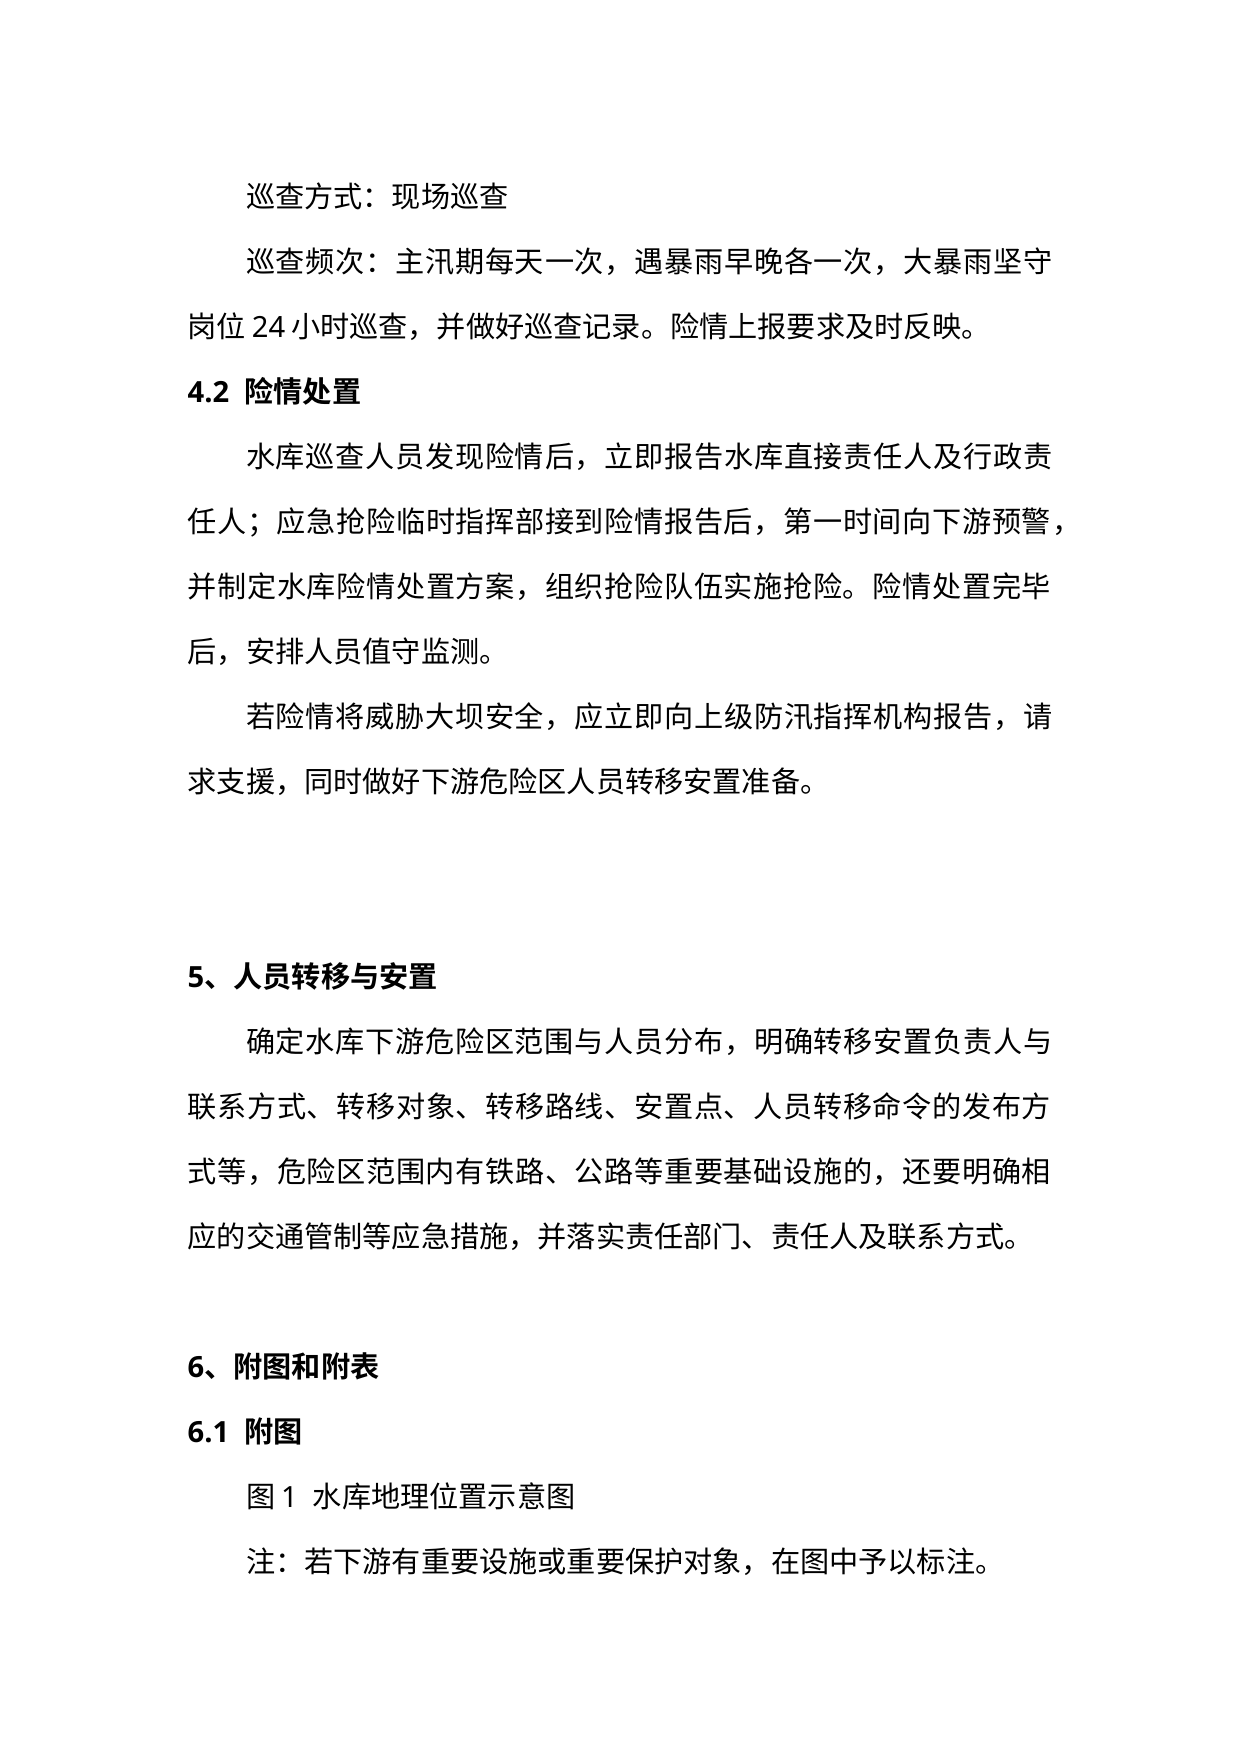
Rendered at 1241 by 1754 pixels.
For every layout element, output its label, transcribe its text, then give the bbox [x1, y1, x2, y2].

text 5、人员转移与安置 [187, 942, 1053, 1007]
text 确定水库下游危险区范围与人员分布，明确转移安置负责人与联系方式、转移对象、转移路线、安置点、人员转移命令的发布方式等，危险区范围内有铁路、公路等重要基础设施的，还要明确相应的交通管制等应急措施，并落实责任部门、责任人及联系方式。 [187, 1007, 1053, 1267]
text 6、附图和附表 [187, 1332, 1053, 1397]
text 巡查方式：现场巡查 [187, 162, 1053, 227]
text 图1 水库地理位置示意图 [187, 1462, 1053, 1527]
text 4.2 险情处置 [187, 357, 1053, 422]
text 若险情将威胁大坝安全，应立即向上级防汛指挥机构报告，请求支援，同时做好下游危险区人员转移安置准备。 [187, 682, 1053, 812]
text 巡查频次：主汛期每天一次，遇暴雨早晚各一次，大暴雨坚守岗位24小时巡查，并做好巡查记录。险情上报要求及时反映。 [187, 227, 1053, 357]
text 6.1 附图 [187, 1397, 1053, 1462]
text 水库巡查人员发现险情后，立即报告水库直接责任人及行政责任人；应急抢险临时指挥部接到险情报告后，第一时间向下游预警，并制定水库险情处置方案，组织抢险队伍实施抢险。险情处置完毕后，安排人员值守监测。 [187, 422, 1053, 682]
text 注：若下游有重要设施或重要保护对象，在图中予以标注。 [187, 1527, 1053, 1592]
